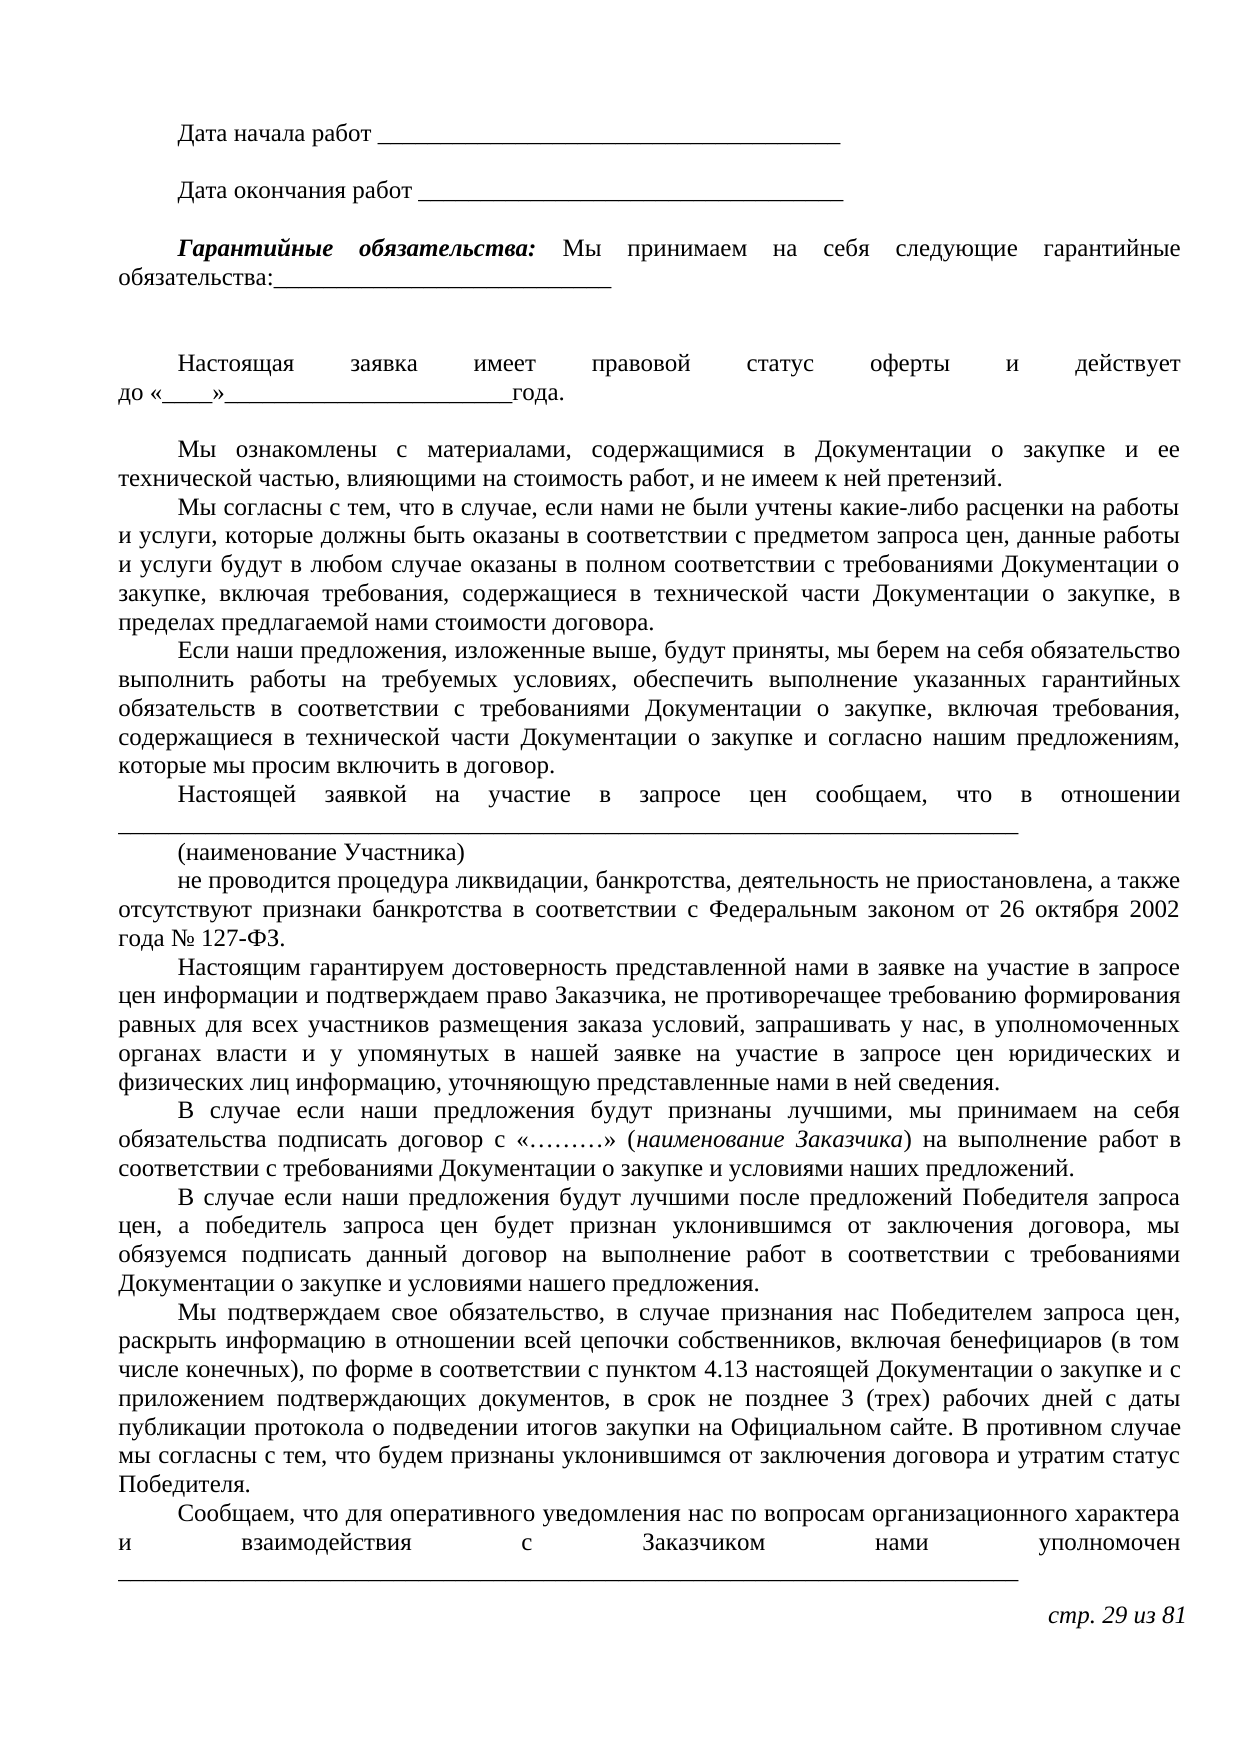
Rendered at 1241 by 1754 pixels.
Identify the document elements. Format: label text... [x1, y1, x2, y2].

text Мы согласны с тем, что в случае, если нами не были учтены какие-либо расценки на работы и услуги, которые должны быть оказаны в соответствии с предметом запроса цен, данные работы и услуги будут в любом случае оказаны в полном соответствии с требованиями Документации о закупке, включая требования, содержащиеся в технической части Документации о закупке, в пределах предлагаемой нами стоимости договора. [118, 492, 1181, 636]
text Мы подтверждаем свое обязательство, в случае признания нас Победителем запроса цен, раскрыть информацию в отношении всей цепочки собственников, включая бенефициаров (в том числе конечных), по форме в соответствии с пунктом 4.13 настоящей Документации о закупке и с приложением подтверждающих документов, в срок не позднее 3 (трех) рабочих дней с даты публикации протокола о подведении итогов закупки на Официальном сайте. В противном случае мы согласны с тем, что будем признаны уклонившимся от заключения договора и утратим статус Победителя. [118, 1297, 1181, 1498]
text Если наши предложения, изложенные выше, будут приняты, мы берем на себя обязательство выполнить работы на требуемых условиях, обеспечить выполнение указанных гарантийных обязательств в соответствии с требованиями Документации о закупке, включая требования, содержащиеся в технической части Документации о закупке и согласно нашим предложениям, которые мы просим включить в договор. [118, 636, 1181, 779]
text Настоящая заявка имеет правовой статус оферты и действует до «____»_______________________года. [118, 348, 1181, 406]
text Мы ознакомлены с материалами, содержащимися в Документации о закупке и ее технической частью, влияющими на стоимость работ, и не имеем к ней претензий. [118, 434, 1181, 492]
text Настоящим гарантируем достоверность представленной нами в заявке на участие в запросе цен информации и подтверждаем право Заказчика, не противоречащее требованию формирования равных для всех участников размещения заказа условий, запрашивать у нас, в уполномоченных органах власти и у упомянутых в нашей заявке на участие в запросе цен юридических и физических лиц информацию, уточняющую представленные нами в ней сведения. [118, 952, 1181, 1096]
text В случае если наши предложения будут лучшими после предложений Победителя запроса цен, а победитель запроса цен будет признан уклонившимся от заключения договора, мы обязуемся подписать данный договор на выполнение работ в соответствии с требованиями Документации о закупке и условиями нашего предложения. [118, 1182, 1181, 1297]
text не проводится процедура ликвидации, банкротства, деятельность не приостановлена, а также отсутствуют признаки банкротства в соответствии с Федеральным законом от 26 октября 2002 года № 127-ФЗ. [118, 866, 1181, 952]
text Гарантийные обязательства: Мы принимаем на себя следующие гарантийные обязательства:___________________________ [118, 233, 1181, 291]
text Дата начала работ _____________________________________ [118, 118, 1181, 147]
text В случае если наши предложения будут признаны лучшими, мы принимаем на себя обязательства подписать договор с «………» (наименование Заказчика) на выполнение работ в соответствии с требованиями Документации о закупке и условиями наших предложений. [118, 1096, 1181, 1182]
text Дата окончания работ __________________________________ [118, 176, 1181, 204]
text (наименование Участника) [118, 837, 1181, 866]
text Сообщаем, что для оперативного уведомления нас по вопросам организационного характера и взаимодействия с Заказчиком нами уполномочен ________________________________________________________________________ [118, 1498, 1181, 1584]
text Настоящей заявкой на участие в запросе цен сообщаем, что в отношении ________________________________________________________________________ [118, 779, 1181, 837]
